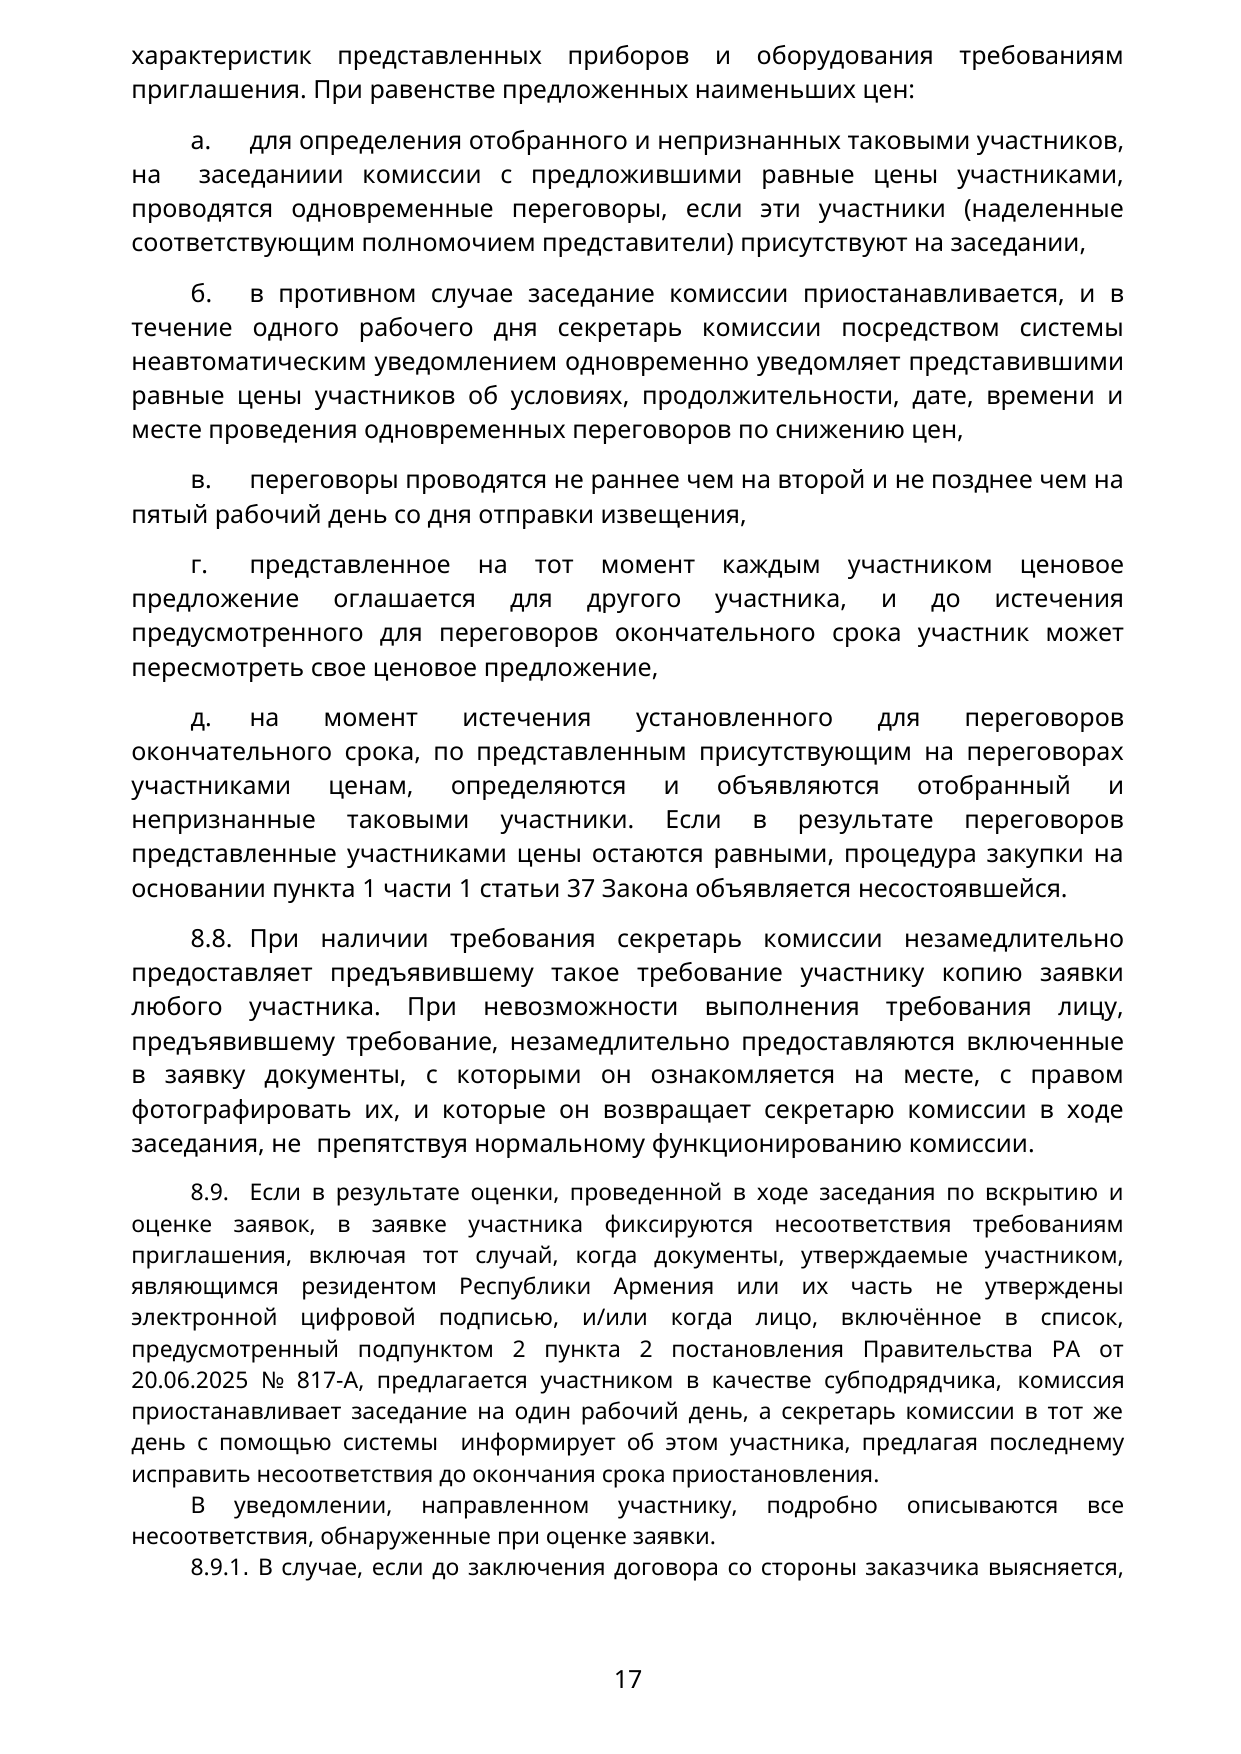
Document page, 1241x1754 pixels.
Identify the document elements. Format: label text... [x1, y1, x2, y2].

text б. в противном случае заседание комиссии приостанавливается, и в течение одного рабочего дня секретарь комиссии посредством системы неавтоматическим уведомлением одновременно уведомляет представившими равные цены участников об условиях, продолжительности, дате, времени и месте проведения одновременных переговоров по снижению цен, [131, 275, 1125, 446]
text 8.8. При наличии требования секретарь комиссии незамедлительно предоставляет предъявившему такое требование участнику копию заявки любого участника. При невозможности выполнения требования лицу, предъявившему требование, незамедлительно предоставляются включенные в заявку документы, с которыми он ознакомляется на месте, с правом фотографировать их, и которые он возвращает секретарю комиссии в ходе заседания, не препятствуя нормальному функционированию комиссии. [131, 921, 1125, 1159]
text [131, 37, 1125, 106]
text 8.9. Если в результате оценки, проведенной в ходе заседания по вскрытию и оценке заявок, в заявке участника фиксируются несоответствия требованиям приглашения, включая тот случай, когда документы, утверждаемые участником, являющимся резидентом Республики Армения или их часть не утверждены электронной цифровой подписью, и/или когда лицо, включённое в список, предусмотренный подпунктом 2 пункта 2 постановления Правительства РА от 20.06.2025 № 817-А, предлагается участником в качестве субподрядчика, комиссия приостанавливает заседание на один рабочий день, а секретарь комиссии в тот же день с помощью системы информирует об этом участника, предлагая последнему исправить несоответствия до окончания срока приостановления. [131, 1176, 1125, 1489]
text а. для определения отобранного и непризнанных таковыми участников, на заседаниии комиссии с предложившими равные цены участниками, проводятся одновременные переговоры, если эти участники (наделенные соответствующим полномочием представители) присутствуют на заседании, [131, 122, 1125, 258]
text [131, 1551, 1125, 1582]
text В уведомлении, направленном участнику, подробно описываются все несоответствия, обнаруженные при оценке заявки. [131, 1489, 1125, 1551]
text д. на момент истечения установленного для переговоров окончательного срока, по представленным присутствующим на переговорах участниками ценам, определяются и объявляются отобранный и непризнанные таковыми участники. Если в результате переговоров представленные участниками цены остаются равными, процедура закупки на основании пункта 1 части 1 статьи 37 Закона объявляется несостоявшейся. [131, 700, 1125, 904]
text г. представленное на тот момент каждым участником ценовое предложение оглашается для другого участника, и до истечения предусмотренного для переговоров окончательного срока участник может пересмотреть свое ценовое предложение, [131, 547, 1125, 683]
text в. переговоры проводятся не раннее чем на второй и не позднее чем на пятый рабочий день со дня отправки извещения, [131, 462, 1125, 530]
